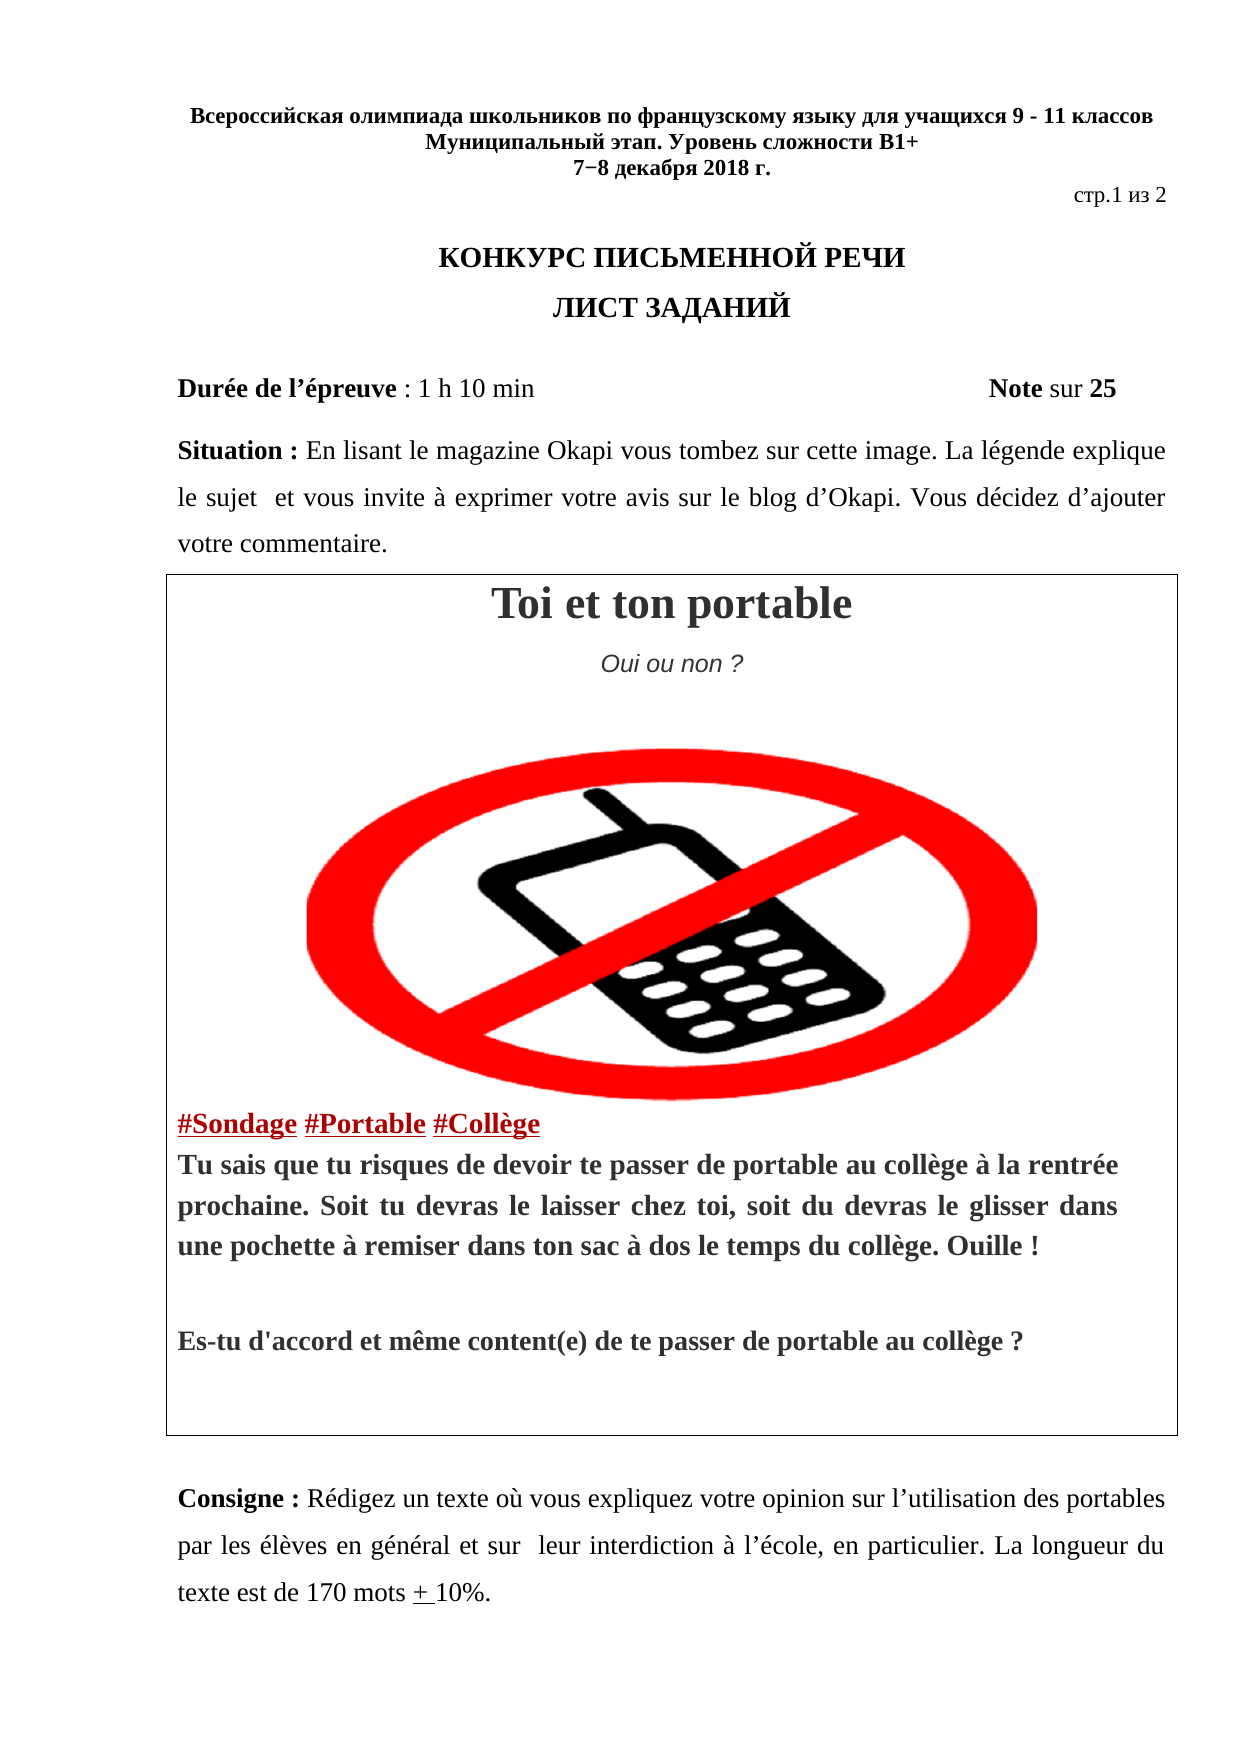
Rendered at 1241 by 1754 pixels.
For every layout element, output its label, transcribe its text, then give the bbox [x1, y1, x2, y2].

table_header Toi et ton portable Oui ou non ? #Sondage #Portable #Collège Tu sais que tu risques de devoir te passer de portable au collège à la rentrée prochaine. Soit tu devras le laisser chez toi, soit du devras le glisser dans une pochette à remiser dans ton sac à dos le temps du collège. Ouille ! Es-tu d'accord et même content(e) de te passer de portable au collège ? [167, 575, 1177, 1435]
text Durée de l’épreuve : 1 h 10 min Note sur 25 [177, 372, 1167, 403]
text ЛИСТ ЗАДАНИЙ [177, 291, 1167, 324]
picture [306, 740, 1038, 1107]
text Situation : En lisant le magazine Okapi vous tombez sur cette image. La légende explique le sujet et vous invite à exprimer votre avis sur le blog d’Okapi. Vous décidez d’ajouter votre commentaire. [177, 434, 1167, 559]
text Конкурс письменной речи [177, 240, 1167, 274]
text Consigne : Rédigez un texte où vous expliquez votre opinion sur l’utilisation des portables par les élèves en général et sur leur interdiction à l’école, en particulier. La longueur du texte est de 170 mots + 10%. [177, 1482, 1167, 1607]
